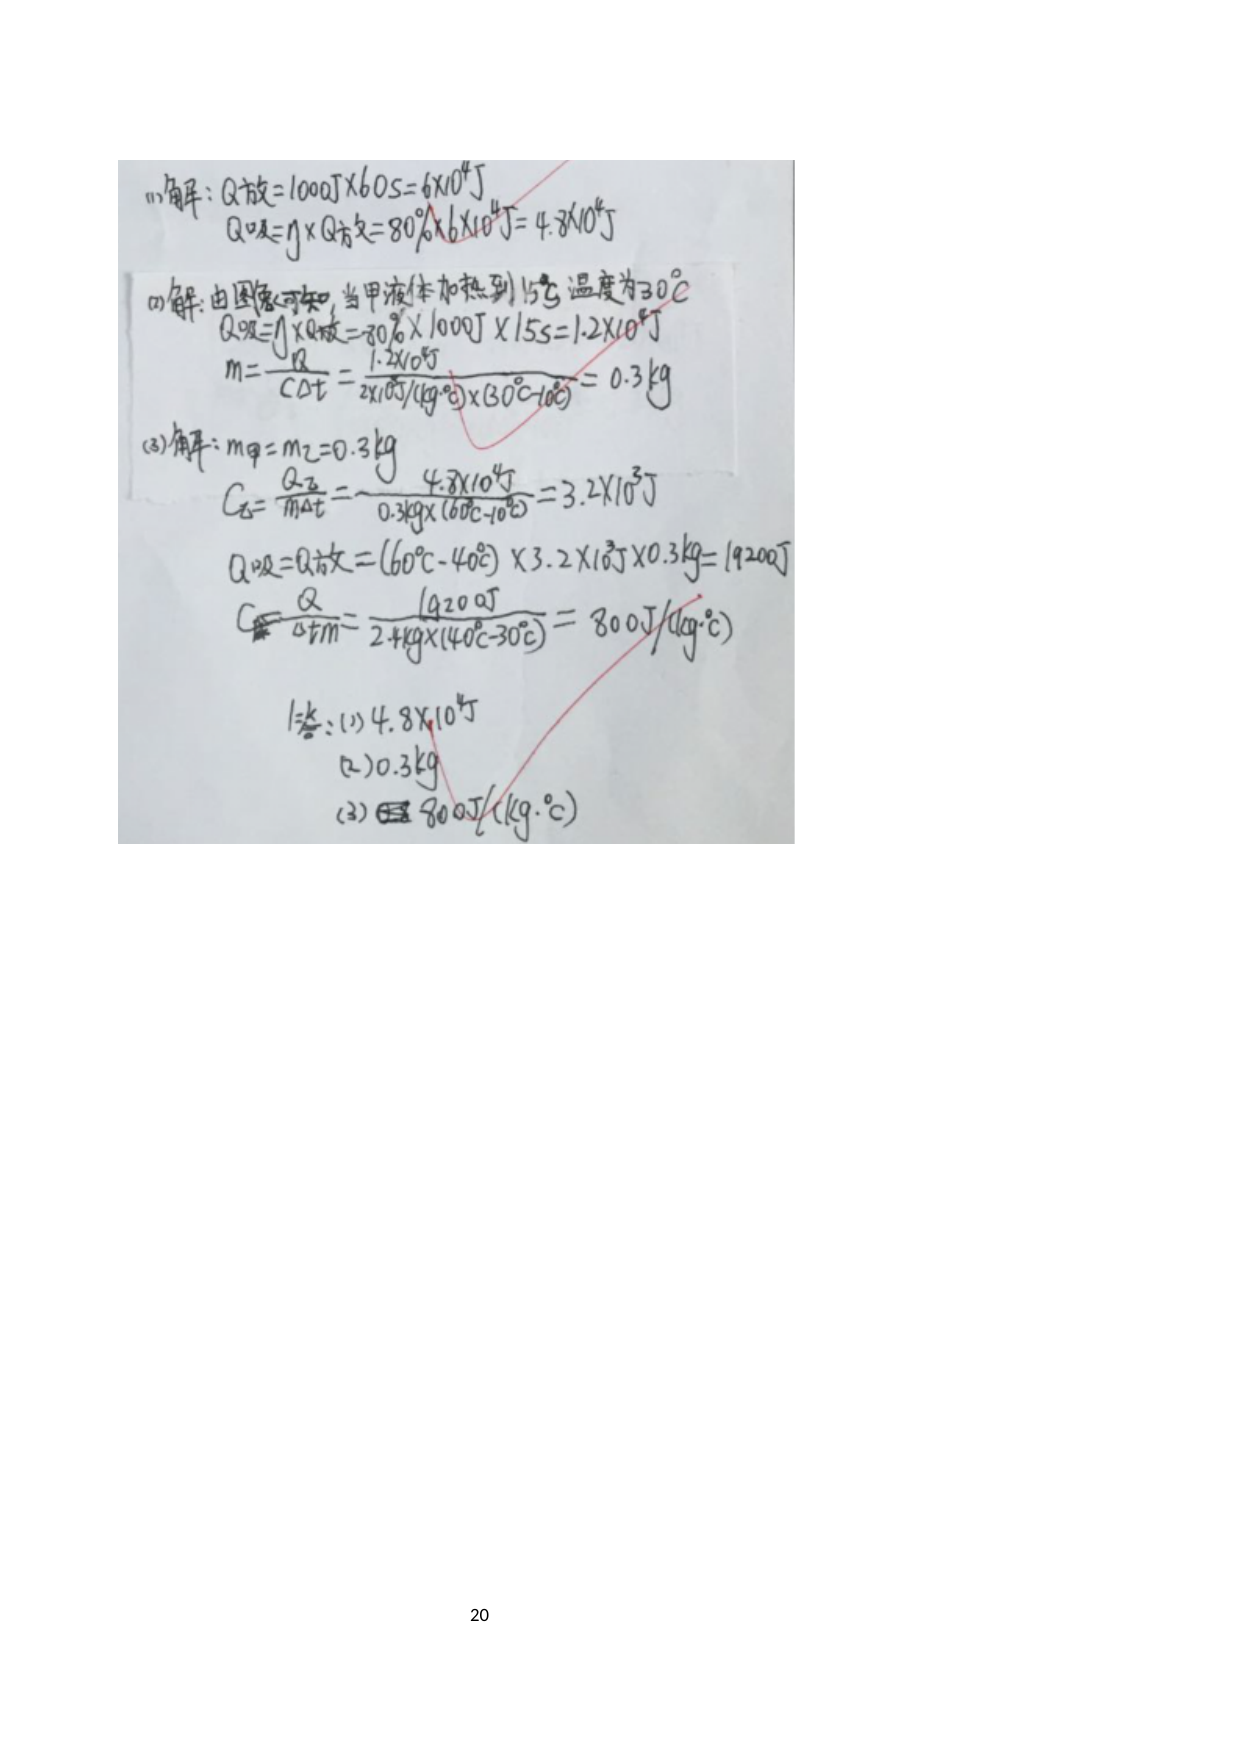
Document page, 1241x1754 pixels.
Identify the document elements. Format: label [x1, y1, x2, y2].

picture [118, 160, 795, 844]
